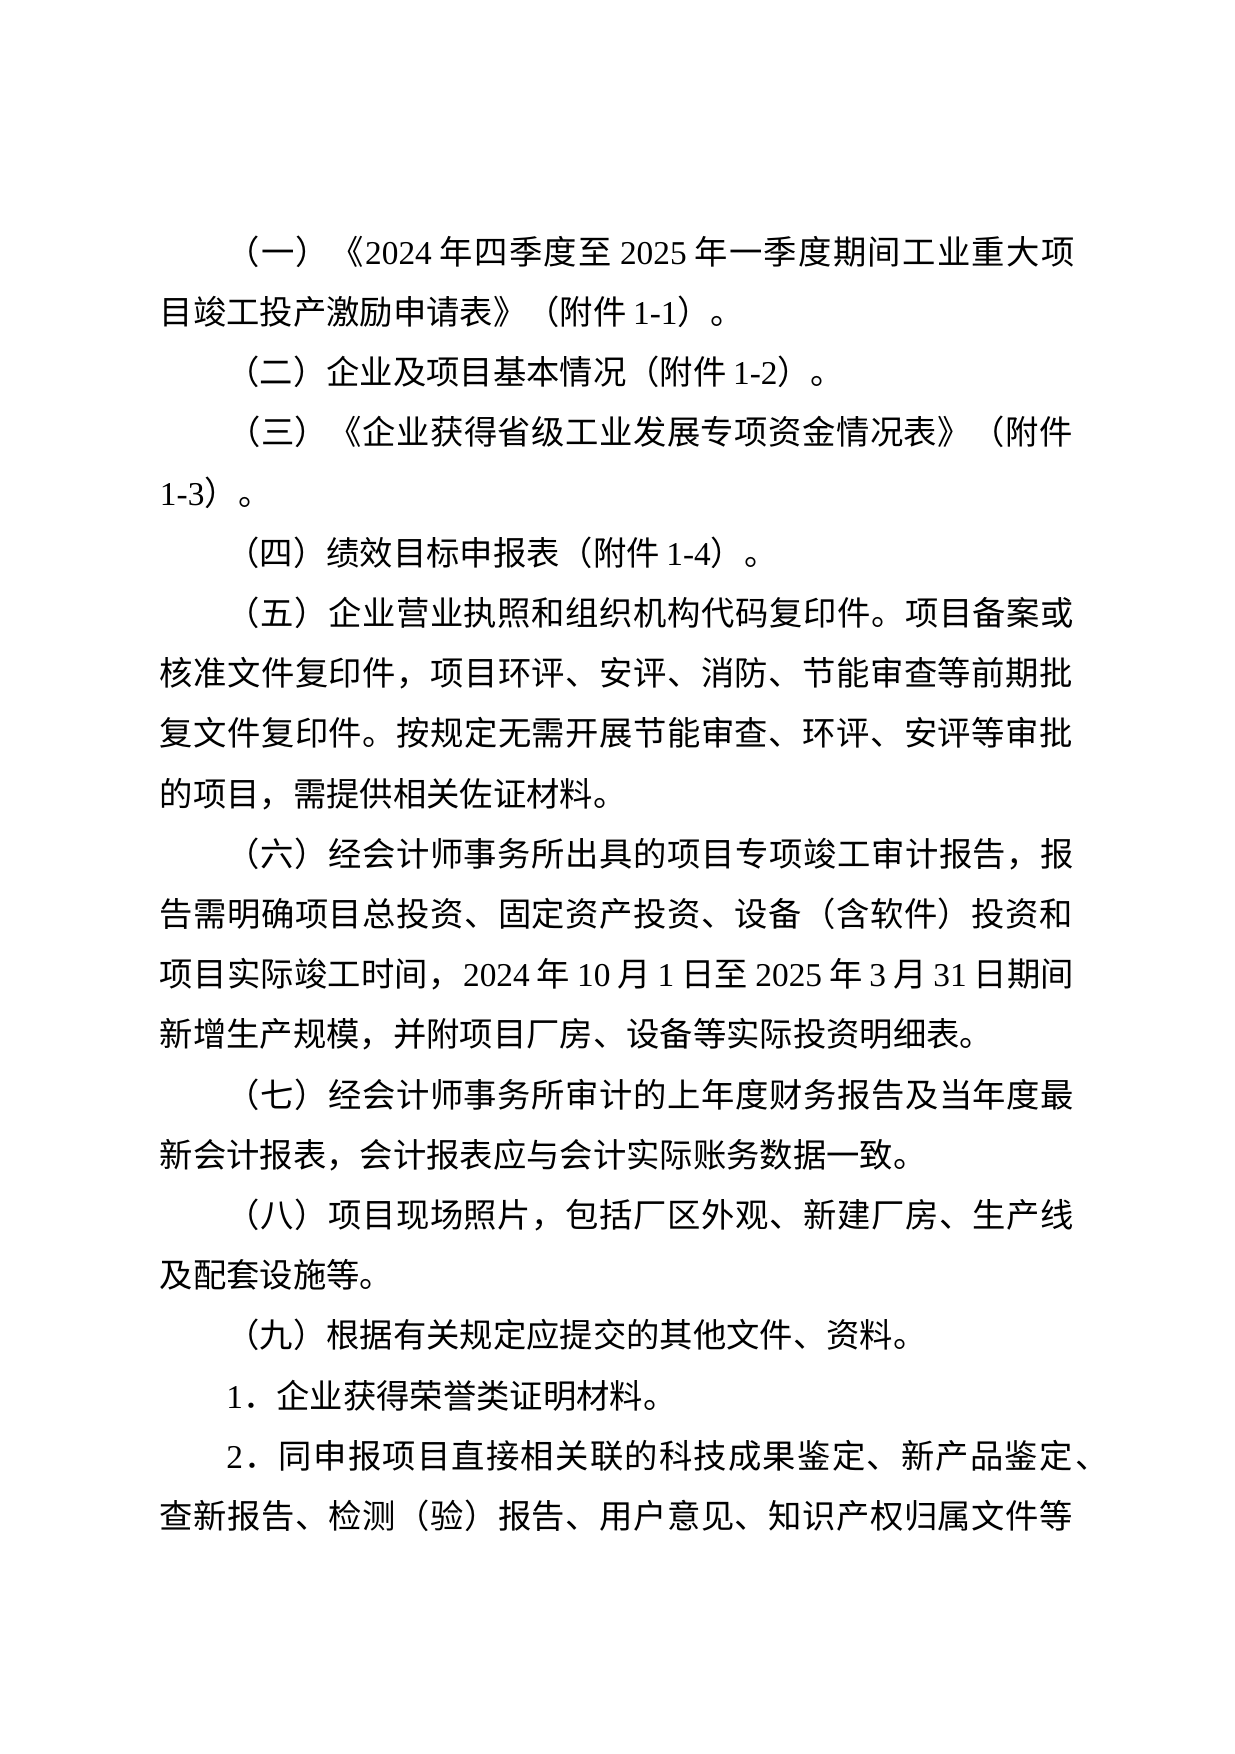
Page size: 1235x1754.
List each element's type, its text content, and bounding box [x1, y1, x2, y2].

text （一）《2024年四季度至2025年一季度期间工业重大项目竣工投产激励申请表》（附件1-1）。 [159, 225, 1075, 334]
text （二）企业及项目基本情况（附件1-2）。 [159, 346, 1075, 394]
text （九）根据有关规定应提交的其他文件、资料。 [159, 1309, 1075, 1357]
text （五）企业营业执照和组织机构代码复印件。项目备案或核准文件复印件，项目环评、安评、消防、节能审查等前期批复文件复印件。按规定无需开展节能审查、环评、安评等审批的项目，需提供相关佐证材料。 [159, 587, 1075, 816]
text （七）经会计师事务所审计的上年度财务报告及当年度最新会计报表，会计报表应与会计实际账务数据一致。 [159, 1068, 1075, 1177]
text （四）绩效目标申报表（附件1-4）。 [159, 526, 1075, 575]
text （三）《企业获得省级工业发展专项资金情况表》（附件1-3）。 [159, 406, 1075, 514]
text 1．企业获得荣誉类证明材料。 [159, 1369, 1075, 1418]
text （六）经会计师事务所出具的项目专项竣工审计报告，报告需明确项目总投资、固定资产投资、设备（含软件）投资和项目实际竣工时间，2024年10月1日至2025年3月31日期间新增生产规模，并附项目厂房、设备等实际投资明细表。 [159, 827, 1075, 1056]
text （八）项目现场照片，包括厂区外观、新建厂房、生产线及配套设施等。 [159, 1189, 1075, 1297]
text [159, 1429, 1075, 1538]
